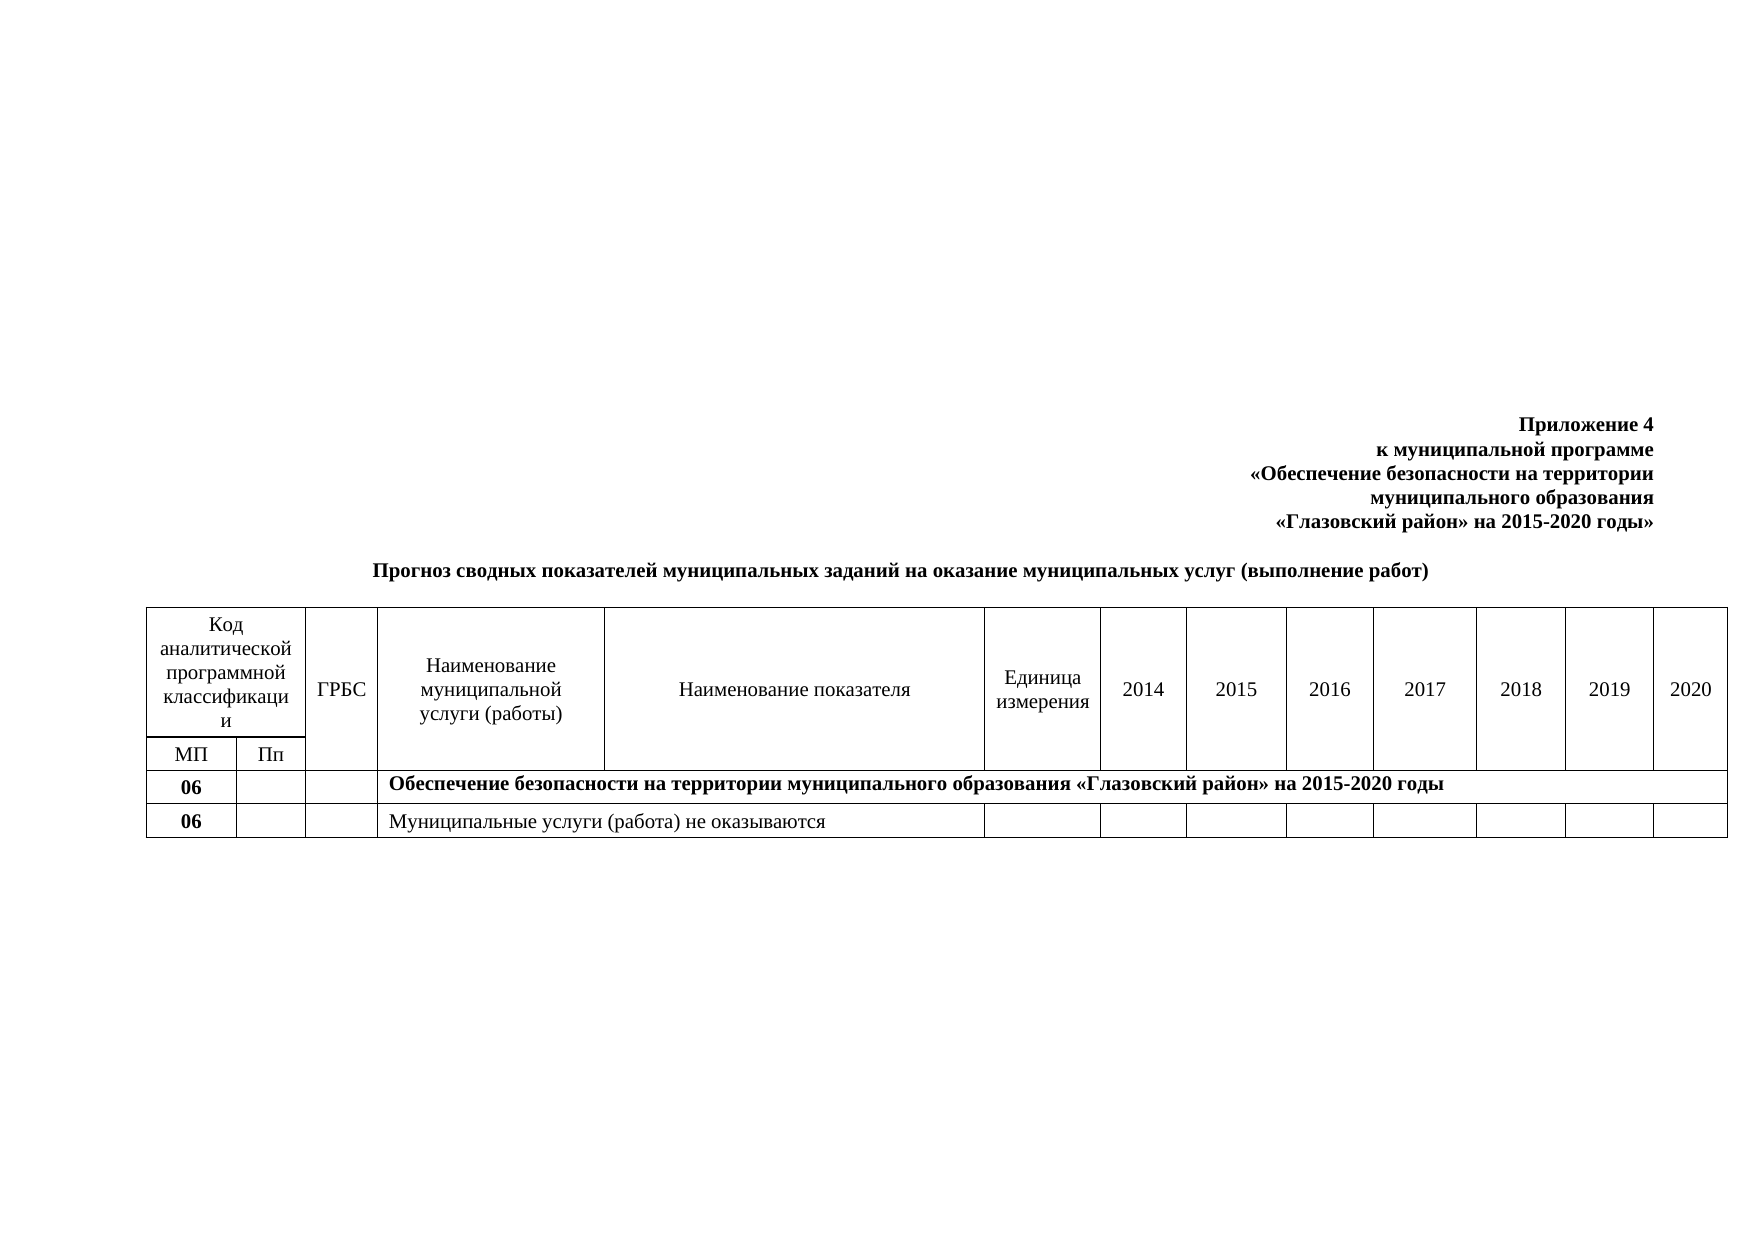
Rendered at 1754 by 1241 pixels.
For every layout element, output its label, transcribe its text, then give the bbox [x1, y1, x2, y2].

table_cell 06 [147, 804, 236, 837]
table_header 2018 [1477, 608, 1565, 770]
text к муниципальной программе [1329, 436, 1654, 461]
table_header Наименование показателя [605, 608, 984, 770]
table_cell МП [147, 738, 236, 770]
text «Глазовский район» на 2015-2020 годы» [148, 509, 1654, 533]
table_cell Пп [237, 738, 305, 770]
text Приложение 4 [1329, 412, 1654, 436]
table_header 2015 [1187, 608, 1286, 770]
table_cell [306, 771, 377, 803]
table_header Код аналитической программной классификации [147, 608, 305, 736]
table_cell [1654, 804, 1727, 837]
table_cell 06 [147, 771, 236, 803]
table_header 2017 [1374, 608, 1476, 770]
table_header 2020 [1654, 608, 1727, 770]
table_cell [1566, 804, 1653, 837]
table_header 2019 [1566, 608, 1653, 770]
table_header Наименование муниципальной услуги (работы) [378, 608, 604, 770]
table_cell [1477, 804, 1565, 837]
text «Обеспечение безопасности на территории [148, 461, 1654, 484]
table_header 2016 [1287, 608, 1373, 770]
table_cell [1287, 804, 1373, 837]
table_cell [1374, 804, 1476, 837]
table_cell [306, 804, 377, 837]
table_cell [237, 804, 305, 837]
table_cell Обеспечение безопасности на территории муниципального образования «Глазовский район» на 2015-2020 годы [378, 771, 1727, 803]
table_header Единица измерения [985, 608, 1100, 770]
table_header 2014 [1101, 608, 1186, 770]
text Прогноз сводных показателей муниципальных заданий на оказание муниципальных услуг (выполнение работ) [148, 558, 1654, 582]
table_cell [1101, 804, 1186, 837]
table_cell [1187, 804, 1286, 837]
table_header ГРБС [306, 608, 377, 770]
table_cell [237, 771, 305, 803]
table_cell [985, 804, 1100, 837]
text муниципального образования [148, 484, 1654, 509]
table_cell Муниципальные услуги (работа) не оказываются [378, 804, 984, 837]
